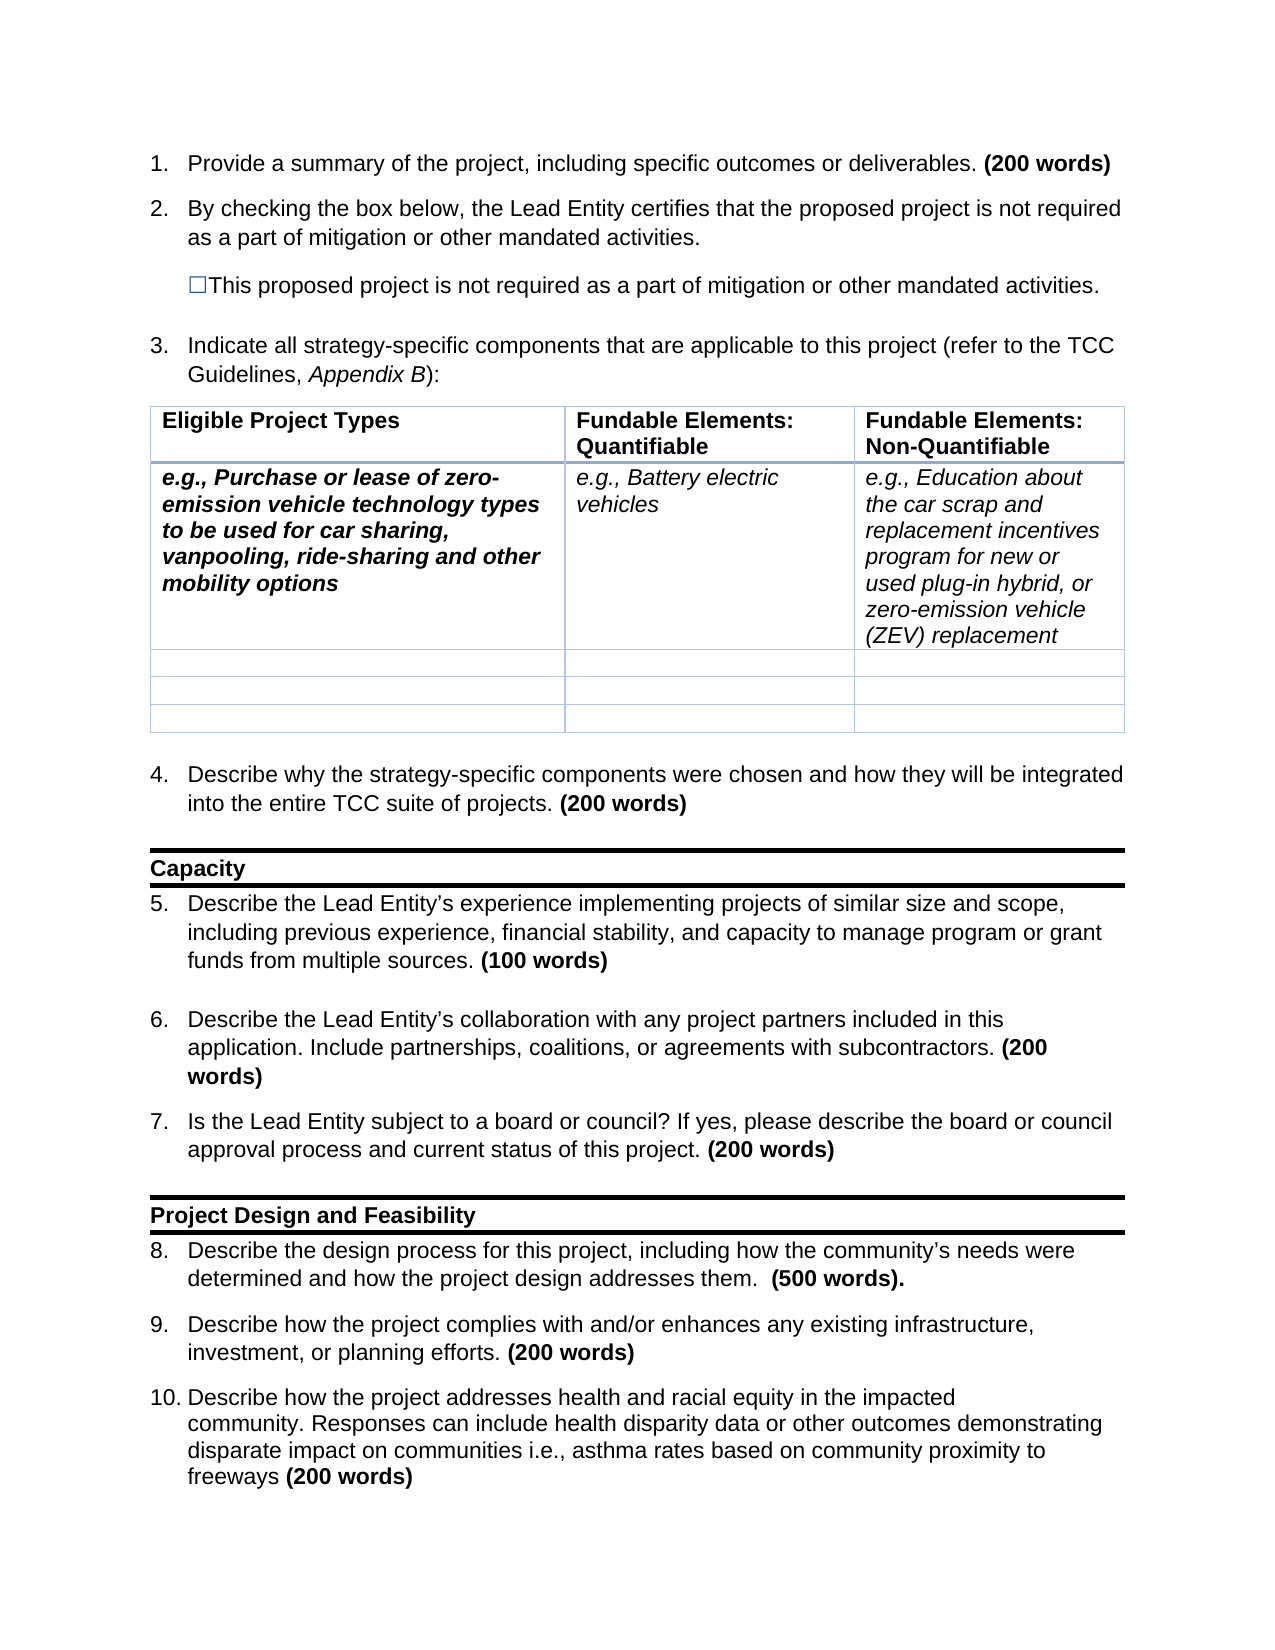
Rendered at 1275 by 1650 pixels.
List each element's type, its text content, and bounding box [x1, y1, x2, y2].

text This proposed project is not required as a part of mitigation or other mandated activities. [187, 269, 1125, 330]
list Describe the Lead Entity’s collaboration with any project partners included in this application. Include partnerships, coalitions, or agreements with subcontractors. (200 words) [150, 1006, 1125, 1089]
table_cell [855, 705, 1124, 732]
table_header Fundable Elements: Quantifiable [566, 407, 854, 461]
table_cell [855, 650, 1124, 676]
list Describe the design process for this project, including how the community’s needs were determined and how the project design addresses them. (500 words). [150, 1237, 1125, 1292]
table_header Eligible Project Types [151, 407, 564, 461]
list Is the Lead Entity subject to a board or council? If yes, please describe the board or council approval process and current status of this project. (200 words) [150, 1108, 1125, 1193]
table_cell [151, 677, 564, 704]
list Indicate all strategy-specific components that are applicable to this project (refer to the TCC Guidelines, Appendix B): [150, 332, 1125, 387]
list Describe how the project complies with and/or enhances any existing infrastructure, investment, or planning efforts. (200 words) [150, 1311, 1125, 1365]
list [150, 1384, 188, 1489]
table_header Fundable Elements: Non-Quantifiable [855, 407, 1124, 461]
table_cell [566, 650, 854, 676]
list Describe how the project addresses health and racial equity in the impacted community. Responses can include health disparity data or other outcomes demonstrating disparate impact on communities i.e., asthma rates based on community proximity to freeways (200 words) [279, 1384, 1125, 1489]
table_cell [566, 705, 854, 732]
table_cell [566, 677, 854, 704]
table_cell [151, 705, 564, 732]
list Describe why the strategy-specific components were chosen and how they will be integrated into the entire TCC suite of projects. (200 words) [150, 761, 1125, 846]
table_cell e.g., Purchase or lease of zero-emission vehicle technology types to be used for car sharing, vanpooling, ride-sharing and other mobility options [151, 464, 564, 649]
list By checking the box below, the Lead Entity certifies that the proposed project is not required as a part of mitigation or other mandated activities. [150, 195, 1125, 250]
subtitle Capacity [150, 853, 1125, 883]
subtitle Project Design and Feasibility [150, 1200, 1125, 1230]
table_cell [855, 677, 1124, 704]
list Provide a summary of the project, including specific outcomes or deliverables. (200 words) [150, 150, 1125, 176]
list Describe the Lead Entity’s experience implementing projects of similar size and scope, including previous experience, financial stability, and capacity to manage program or grant funds from multiple sources. (100 words) [150, 890, 1125, 1004]
table_cell [151, 650, 564, 676]
table_cell e.g., Battery electric vehicles [566, 464, 854, 649]
table_cell e.g., Education about the car scrap and replacement incentives program for new or used plug-in hybrid, or zero-emission vehicle (ZEV) replacement [855, 464, 1124, 649]
